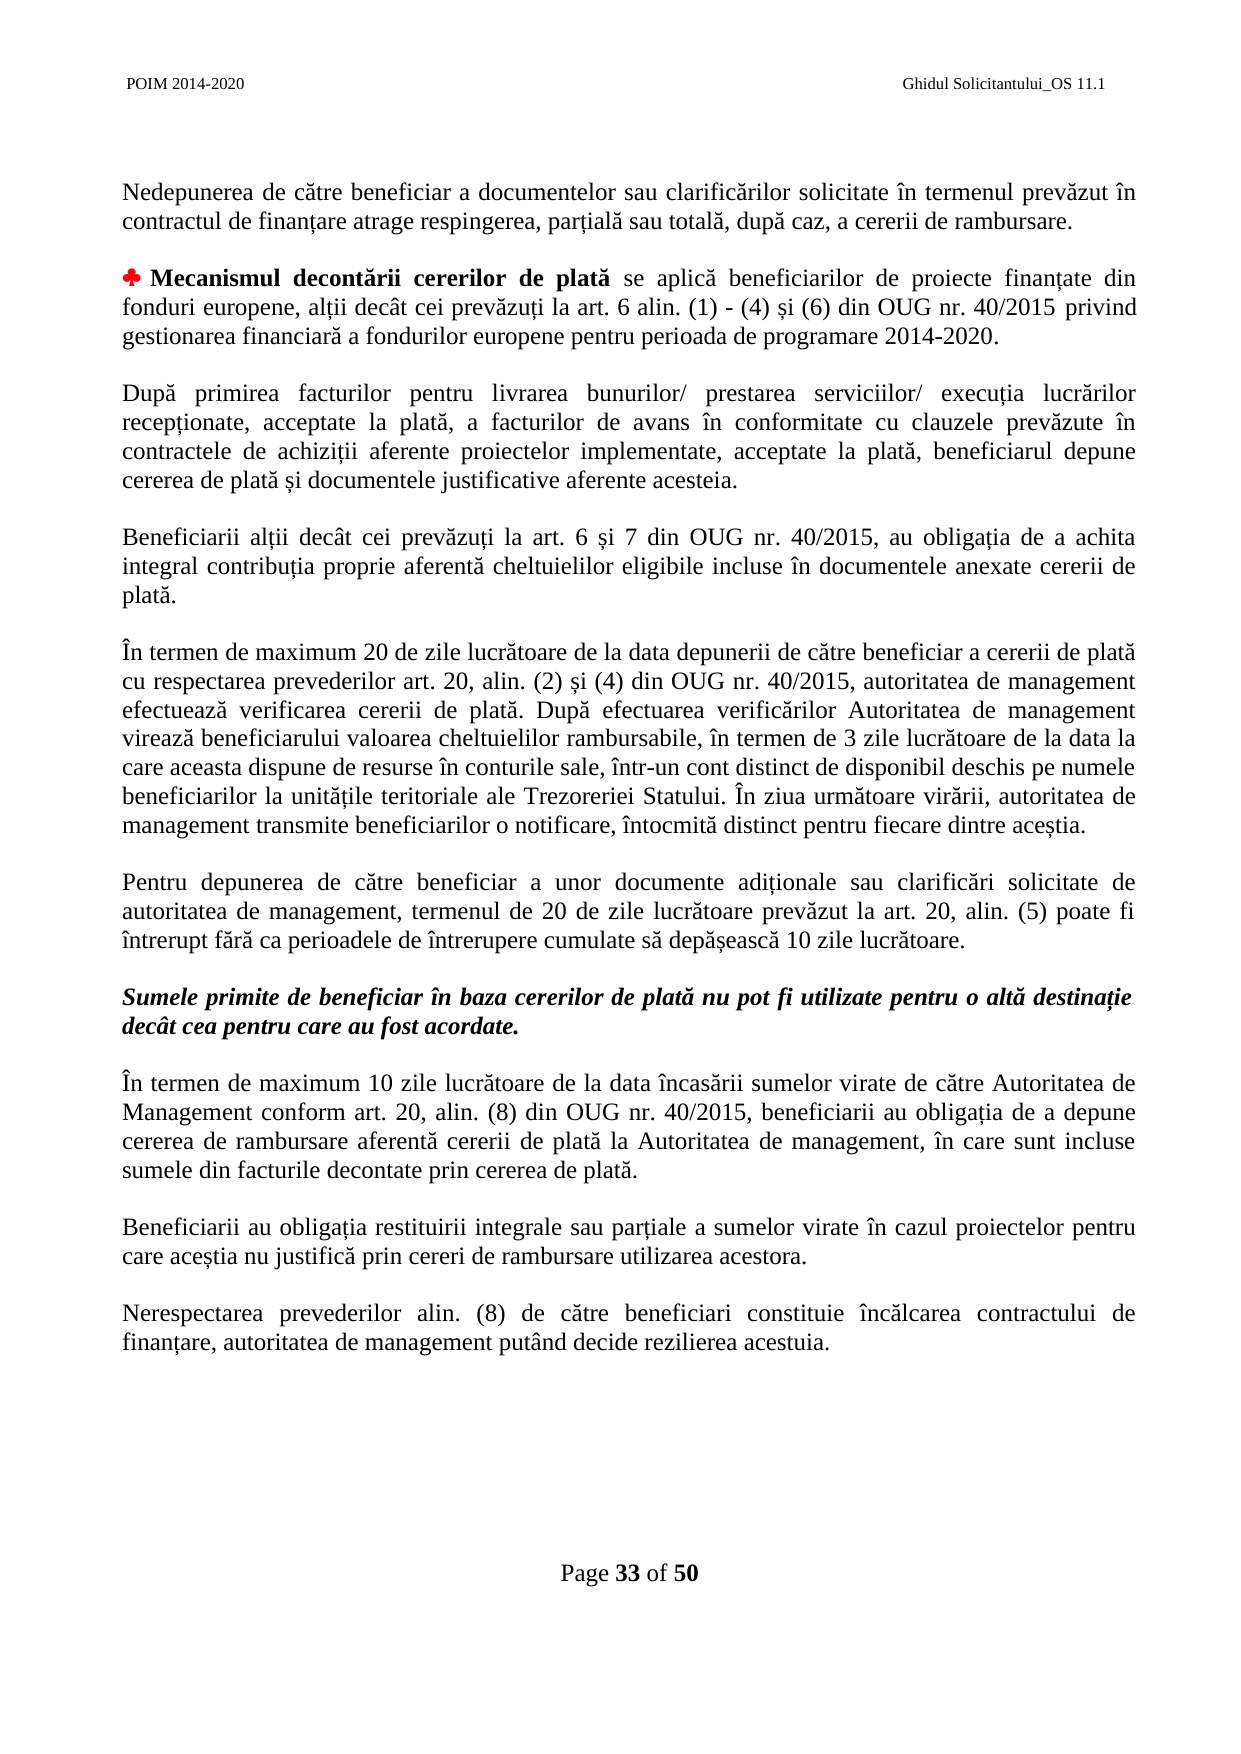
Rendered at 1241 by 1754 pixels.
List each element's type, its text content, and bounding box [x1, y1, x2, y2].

text Sumele primite de beneficiar în baza cererilor de plată nu pot fi utilizate pentru o altă destinație decât cea pentru care au fost acordate. [122, 982, 1137, 1040]
text Nedepunerea de către beneficiar a documentelor sau clarificărilor solicitate în termenul prevăzut în contractul de finanțare atrage respingerea, parțială sau totală, după caz, a cererii de rambursare. [122, 177, 1137, 235]
text În termen de maximum 10 zile lucrătoare de la data încasării sumelor virate de către Autoritatea de Management conform art. 20, alin. (8) din OUG nr. 40/2015, beneficiarii au obligația de a depune cererea de rambursare aferentă cererii de plată la Autoritatea de management, în care sunt incluse sumele din facturile decontate prin cererea de plată. [122, 1068, 1137, 1183]
text După primirea facturilor pentru livrarea bunurilor/ prestarea serviciilor/ execuția lucrărilor recepționate, acceptate la plată, a facturilor de avans în conformitate cu clauzele prevăzute în contractele de achiziții aferente proiectelor implementate, acceptate la plată, beneficiarul depune cererea de plată și documentele justificative aferente acesteia. [122, 378, 1137, 493]
list Mecanismul decontării cererilor de plată se aplică beneficiarilor de proiecte finanțate din fonduri europene, alții decât cei prevăzuți la art. 6 alin. (1) - (4) și (6) din OUG nr. 40/2015 privind gestionarea financiară a fondurilor europene pentru perioada de programare 2014-2020. [122, 263, 1137, 350]
text Pentru depunerea de către beneficiar a unor documente adiționale sau clarificări solicitate de autoritatea de management, termenul de 20 de zile lucrătoare prevăzut la art. 20, alin. (5) poate fi întrerupt fără ca perioadele de întrerupere cumulate să depășească 10 zile lucrătoare. [122, 867, 1137, 953]
text În termen de maximum 20 de zile lucrătoare de la data depunerii de către beneficiar a cererii de plată cu respectarea prevederilor art. 20, alin. (2) și (4) din OUG nr. 40/2015, autoritatea de management efectuează verificarea cererii de plată. După efectuarea verificărilor Autoritatea de management virează beneficiarului valoarea cheltuielilor rambursabile, în termen de 3 zile lucrătoare de la data la care aceasta dispune de resurse în conturile sale, într-un cont distinct de disponibil deschis pe numele beneficiarilor la unitățile teritoriale ale Trezoreriei Statului. În ziua următoare virării, autoritatea de management transmite beneficiarilor o notificare, întocmită distinct pentru fiecare dintre aceștia. [122, 637, 1137, 838]
text Beneficiarii au obligația restituirii integrale sau parțiale a sumelor virate în cazul proiectelor pentru care aceștia nu justifică prin cereri de rambursare utilizarea acestora. [122, 1212, 1137, 1270]
text Beneficiarii alții decât cei prevăzuți la art. 6 și 7 din OUG nr. 40/2015, au obligația de a achita integral contribuția proprie aferentă cheltuielilor eligibile incluse în documentele anexate cererii de plată. [122, 522, 1137, 608]
text Nerespectarea prevederilor alin. (8) de către beneficiari constituie încălcarea contractului de finanțare, autoritatea de management putând decide rezilierea acestuia. [122, 1298, 1137, 1356]
